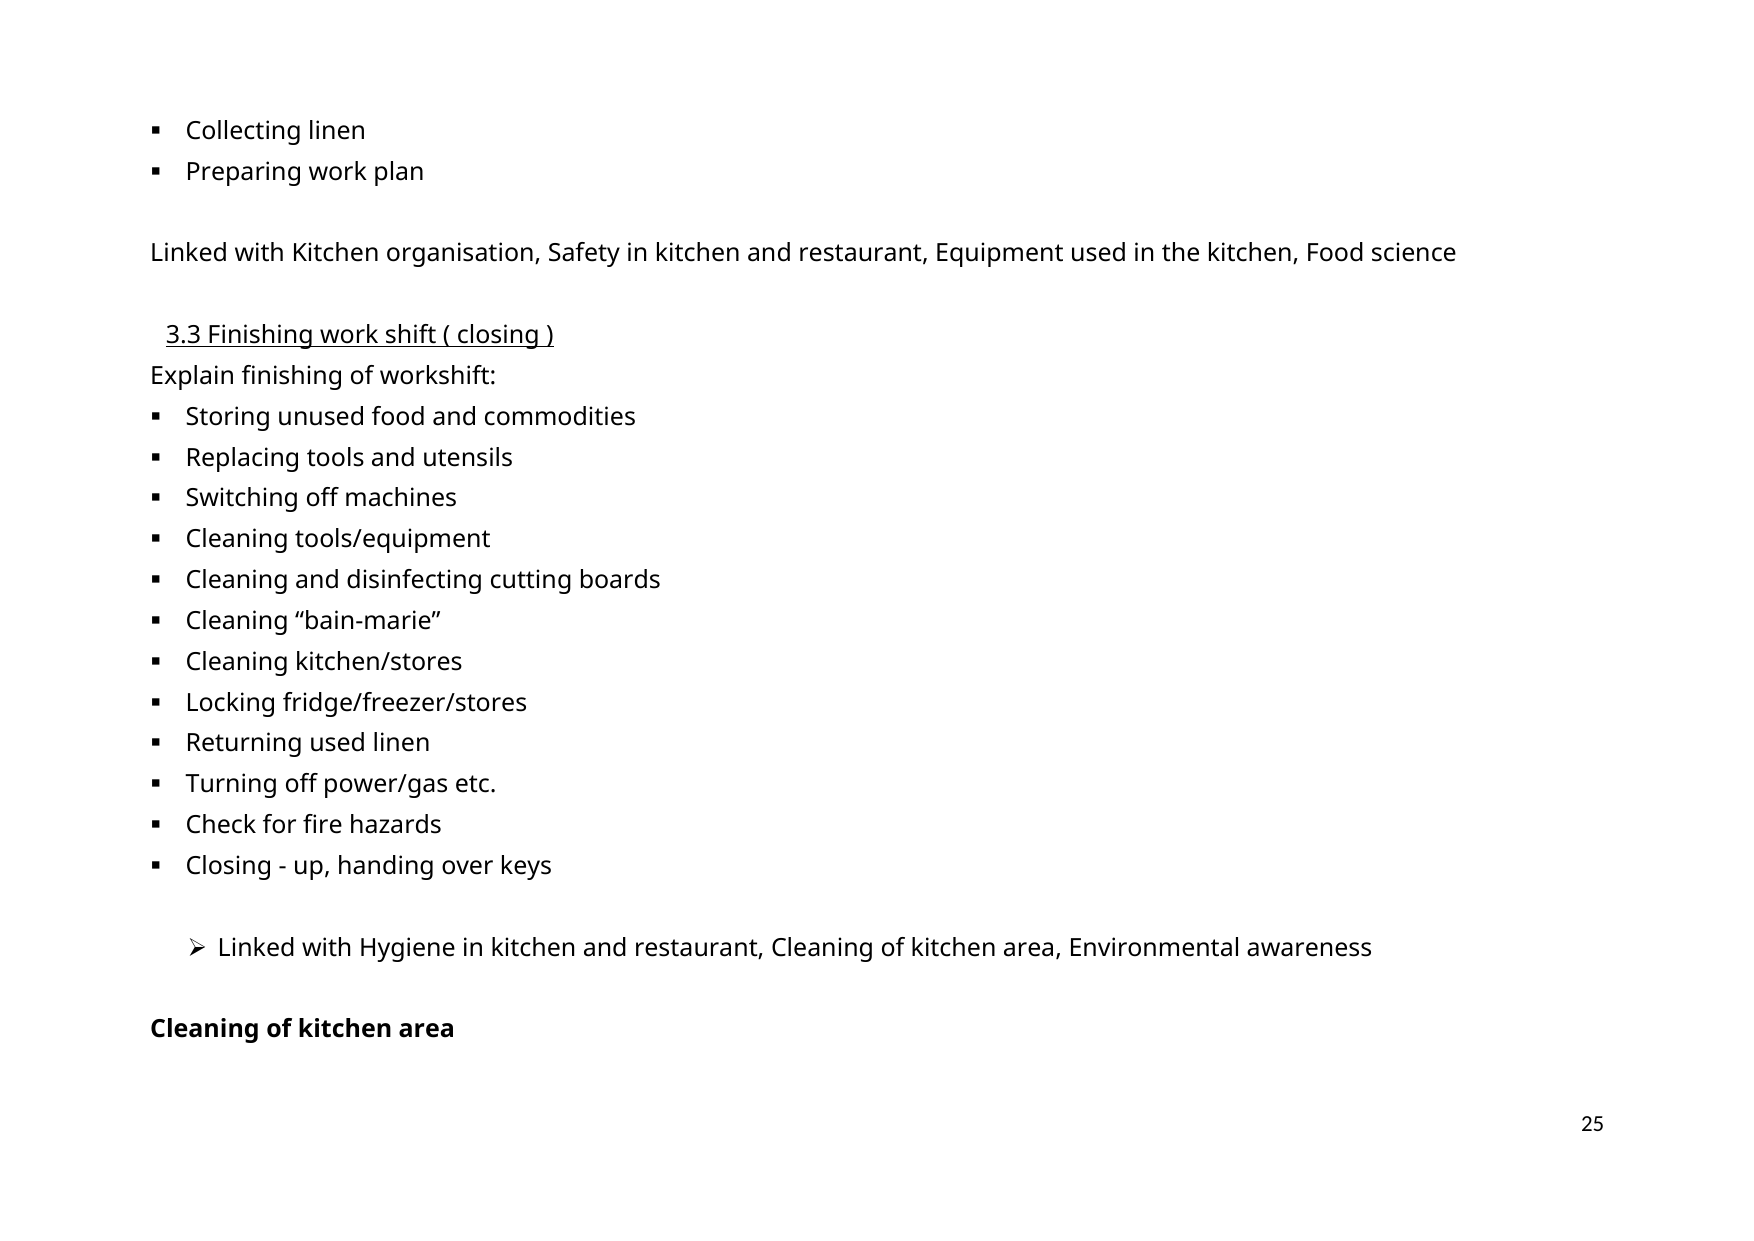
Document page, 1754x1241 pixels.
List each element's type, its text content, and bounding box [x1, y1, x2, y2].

list Closing - up, handing over keys [150, 847, 1604, 882]
list Locking fridge/freezer/stores [150, 684, 1604, 718]
list Cleaning tools/equipment [150, 521, 1604, 555]
list Cleaning kitchen/stores [150, 643, 1604, 677]
list Collecting linen [150, 112, 1604, 147]
list Returning used linen [150, 725, 1604, 759]
list Check for fire hazards [150, 807, 1604, 841]
list Preparing work plan [150, 153, 1604, 187]
list Linked with Hygiene in kitchen and restaurant, Cleaning of kitchen area, Environmental awareness [187, 929, 1604, 963]
list Turning off power/gas etc. [150, 766, 1604, 800]
text 3.3 Finishing work shift ( closing ) [166, 317, 1604, 351]
list Cleaning “bain-marie” [150, 602, 1604, 637]
list Replacing tools and utensils [150, 439, 1604, 473]
text Explain finishing of workshift: [150, 357, 1566, 392]
list Cleaning and disinfecting cutting boards [150, 562, 1604, 596]
list Storing unused food and commodities [150, 398, 1604, 432]
text Linked with Kitchen organisation, Safety in kitchen and restaurant, Equipment used in the kitchen, Food science [150, 235, 1566, 269]
list Switching off machines [150, 480, 1604, 514]
subtitle Cleaning of kitchen area [150, 1011, 1604, 1045]
